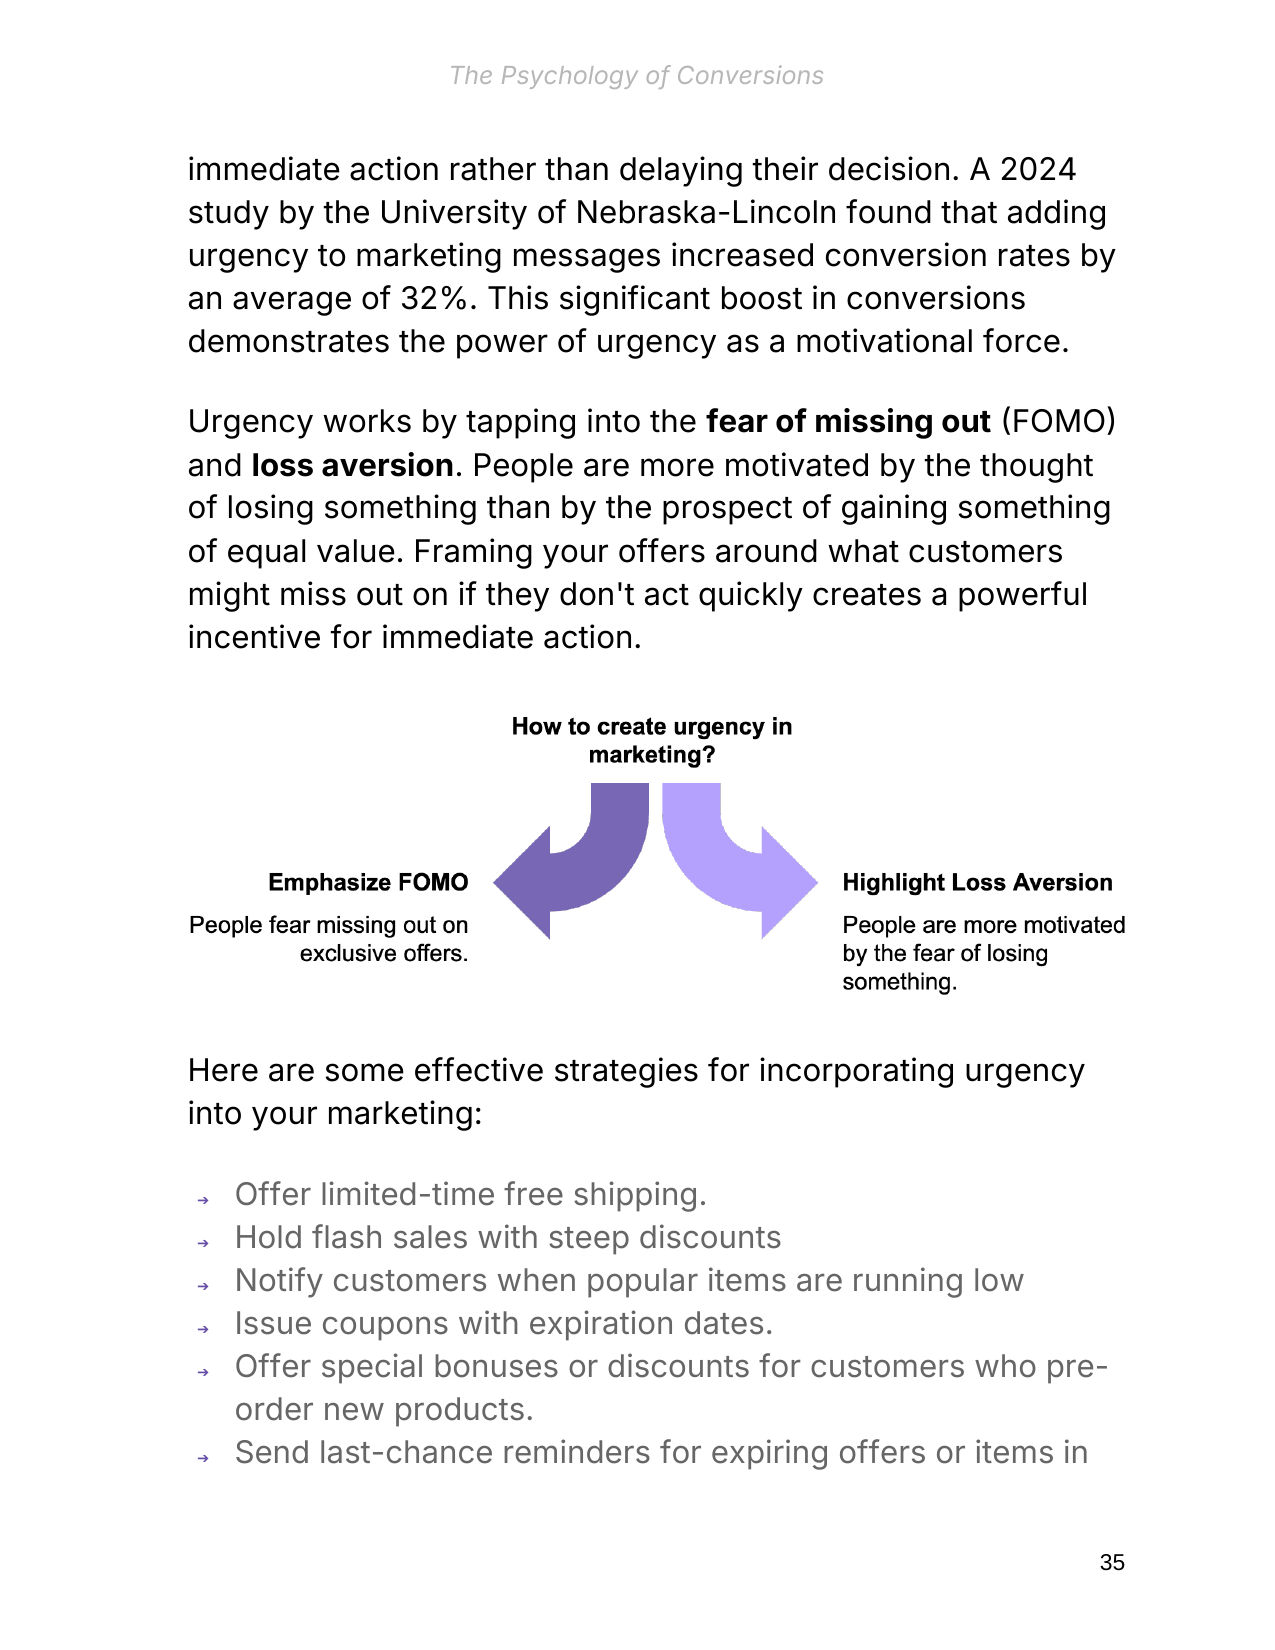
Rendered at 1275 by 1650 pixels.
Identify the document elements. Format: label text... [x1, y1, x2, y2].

list Issue coupons with expiration dates. [197, 1304, 1125, 1342]
list Offer special bonuses or discounts for customers who pre-order new products. [197, 1347, 1125, 1428]
text Here are some effective strategies for incorporating urgency into your marketing: [187, 1051, 1125, 1132]
list Notify customers when popular items are running low [197, 1261, 1125, 1299]
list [197, 1433, 1125, 1471]
picture [159, 698, 1152, 1010]
list Hold flash sales with steep discounts [197, 1218, 1125, 1256]
text Urgency works by tapping into the fear of missing out (FOMO) and loss aversion. People are more motivated by the thought of losing something than by the prospect of gaining something of equal value. Framing your offers around what customers might miss out on if they don't act quickly creates a powerful incentive for immediate action. [187, 403, 1125, 656]
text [187, 150, 1125, 360]
list Offer limited-time free shipping. [197, 1175, 1125, 1213]
